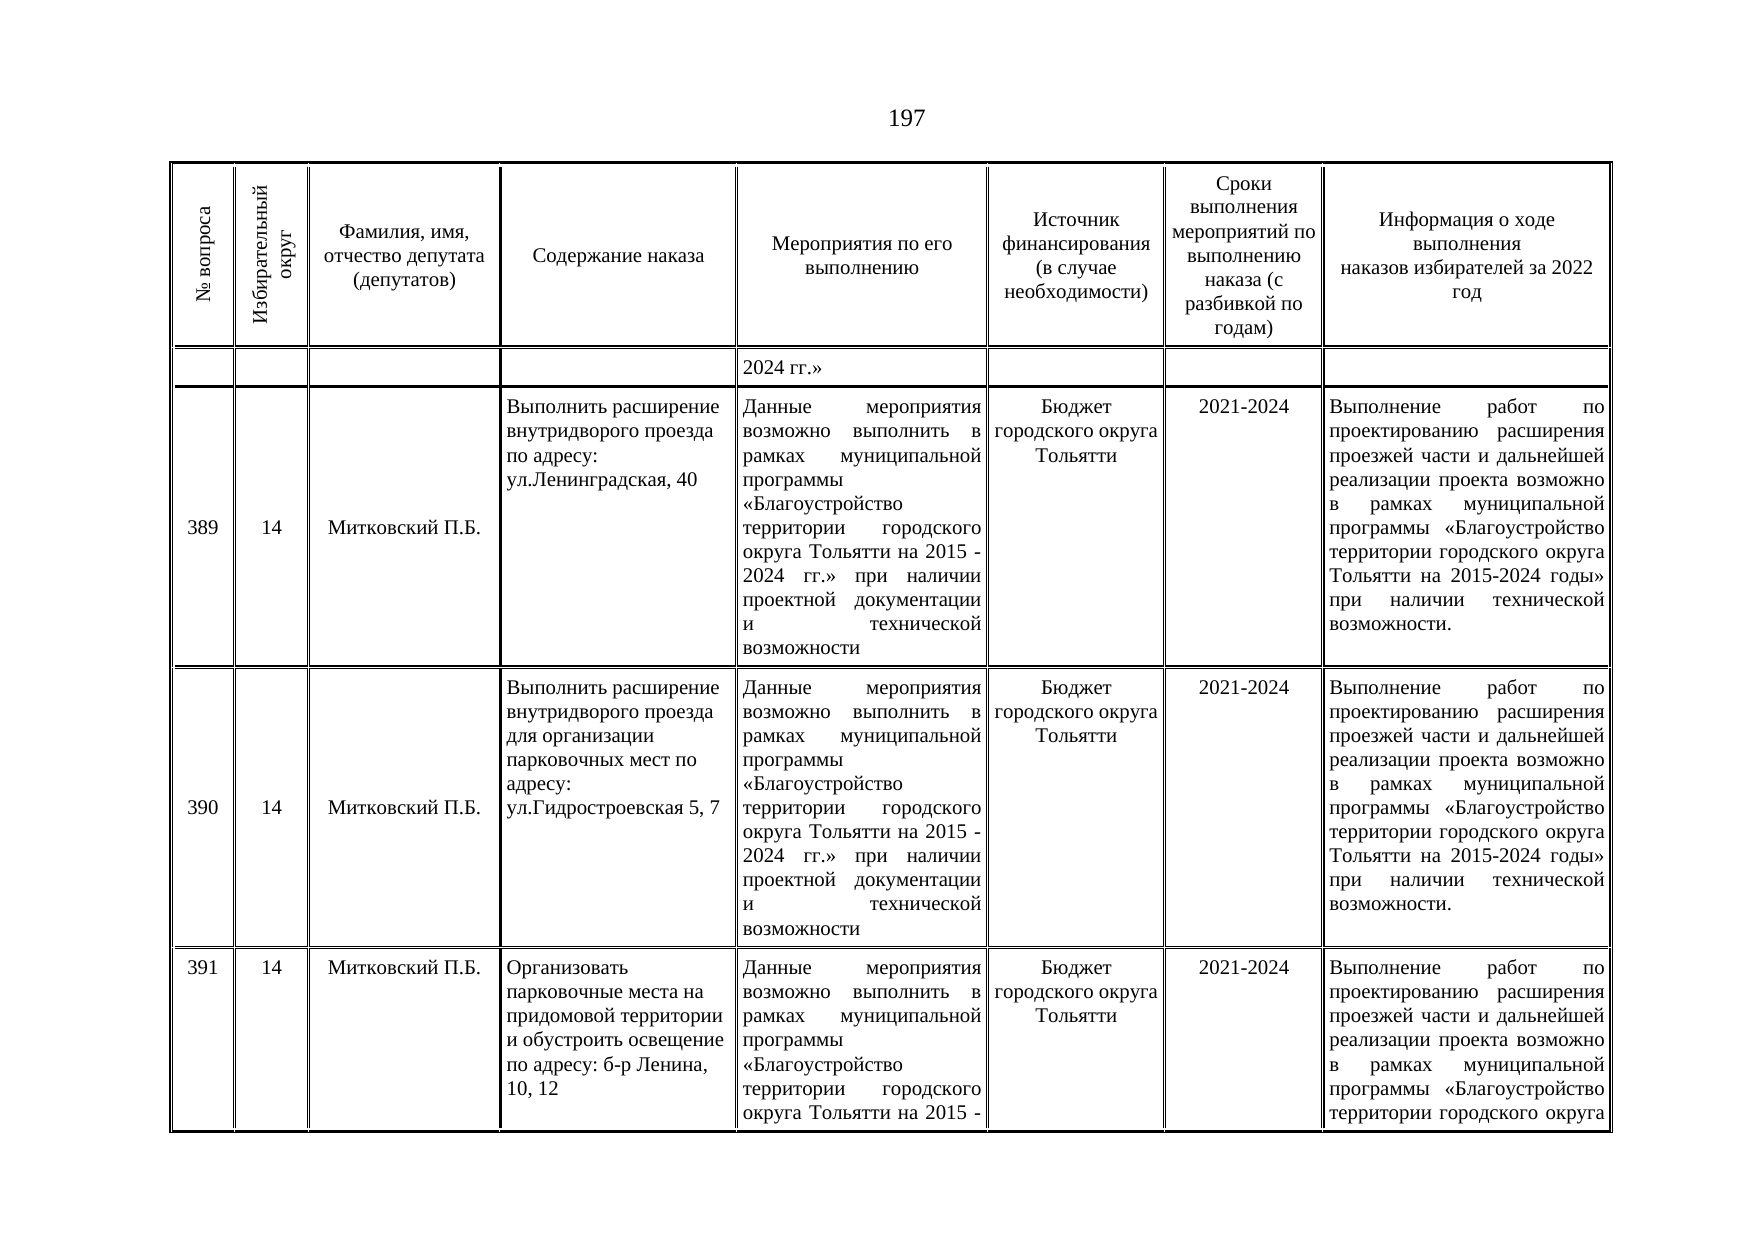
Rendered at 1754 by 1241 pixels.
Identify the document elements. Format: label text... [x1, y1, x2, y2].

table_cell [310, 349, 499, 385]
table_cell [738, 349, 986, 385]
table_header Мероприятия по его выполнению [736, 164, 988, 345]
table_header Источник финансирования (в случае необходимости) [988, 164, 1165, 345]
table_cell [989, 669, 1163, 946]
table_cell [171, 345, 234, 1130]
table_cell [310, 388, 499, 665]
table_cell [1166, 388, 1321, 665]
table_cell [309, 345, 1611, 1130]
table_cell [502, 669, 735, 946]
table_header № вопроса [173, 164, 234, 345]
table_header Сроки выполнения мероприятий по выполнению наказа (с разбивкой по годам) [1165, 163, 1323, 345]
table_header Содержание наказа [500, 164, 736, 345]
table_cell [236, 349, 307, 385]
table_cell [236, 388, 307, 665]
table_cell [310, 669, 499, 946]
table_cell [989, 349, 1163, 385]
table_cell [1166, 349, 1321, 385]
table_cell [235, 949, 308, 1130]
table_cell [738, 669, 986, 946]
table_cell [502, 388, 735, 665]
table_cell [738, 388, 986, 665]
table_header Фамилия, имя, отчество депутата (депутатов) [309, 163, 500, 345]
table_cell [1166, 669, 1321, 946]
table_header Информация о ходе выполнения наказов избирателей за 2022 год [1323, 164, 1609, 345]
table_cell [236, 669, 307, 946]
table_header Избирательный округ [235, 164, 308, 345]
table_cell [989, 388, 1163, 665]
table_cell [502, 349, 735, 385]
